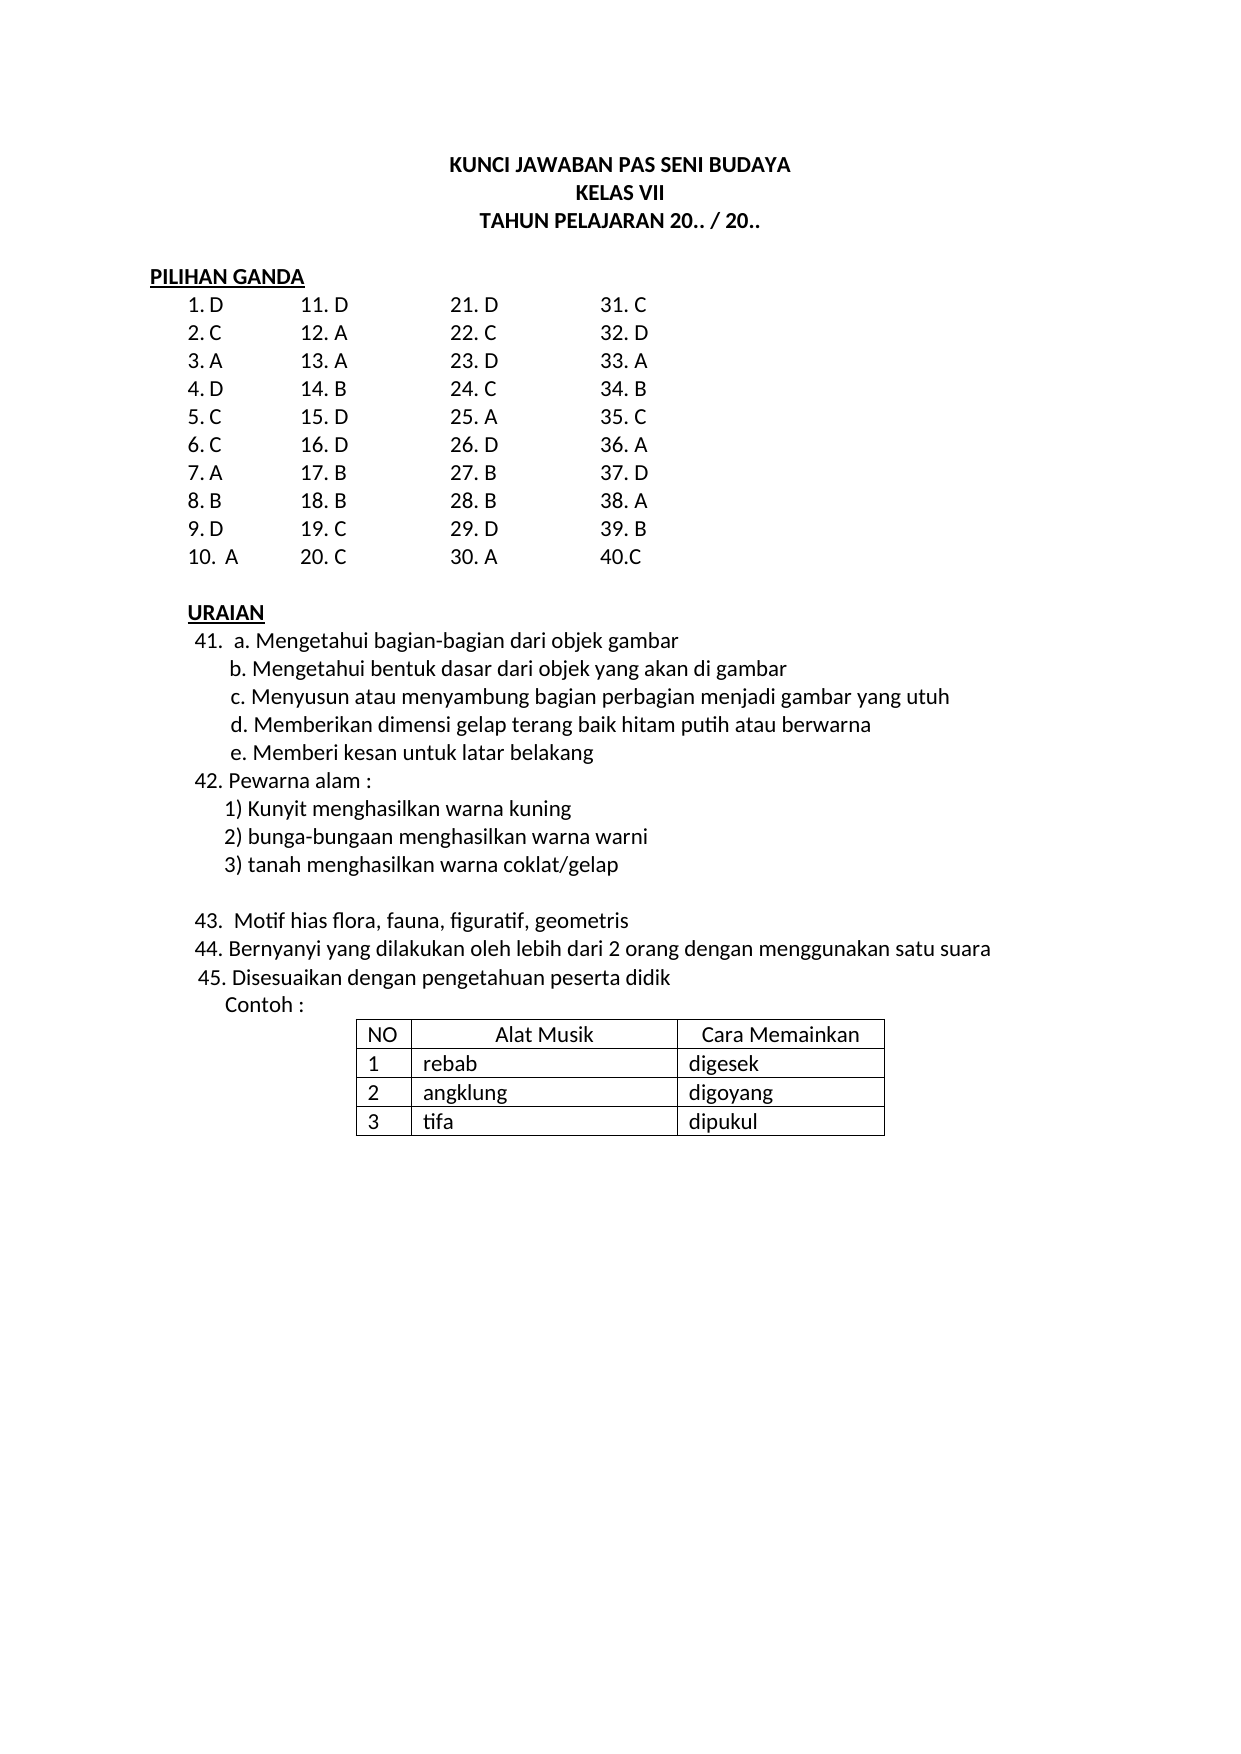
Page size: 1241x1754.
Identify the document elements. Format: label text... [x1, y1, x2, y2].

table_cell digesek [678, 1049, 884, 1077]
list A 13. A 23. D 33. A [187, 346, 1090, 374]
table_header NO [357, 1020, 411, 1048]
list C 15. D 25. A 35. C [187, 402, 1090, 430]
table_cell 3 [357, 1107, 411, 1135]
text 1) Kunyit menghasilkan warna kuning [187, 794, 1090, 822]
list C 16. D 26. D 36. A [187, 430, 1090, 458]
table_header Alat Musik [412, 1020, 677, 1048]
table_cell tifa [412, 1107, 677, 1135]
table_cell 2 [357, 1078, 411, 1106]
text 2) bunga-bungaan menghasilkan warna warni [187, 822, 1090, 851]
text 45. Disesuaikan dengan pengetahuan peserta didik [187, 963, 1090, 991]
text 43. Motif hias flora, fauna, figuratif, geometris [187, 907, 1090, 934]
table_cell rebab [412, 1049, 677, 1077]
text e. Memberi kesan untuk latar belakang [158, 738, 1090, 766]
text KUNCI JAWABAN PAS SENI BUDAYA KELAS VII TAHUN PELAJARAN 20.. / 20.. [150, 150, 1090, 234]
text 44. Bernyanyi yang dilakukan oleh lebih dari 2 orang dengan menggunakan satu suara [187, 934, 1090, 963]
table_cell 1 [357, 1049, 411, 1077]
table_cell digoyang [678, 1078, 884, 1106]
list A 20. C 30. A 40.C [187, 542, 1090, 570]
text Contoh : [187, 991, 1090, 1019]
list D 11. D 21. D 31. C [187, 290, 1090, 318]
list d. Memberikan dimensi gelap terang baik hitam putih atau berwarna [194, 710, 1090, 738]
text PILIHAN GANDA [150, 262, 1090, 290]
list 41. a. Mengetahui bagian-bagian dari objek gambar [194, 626, 1090, 654]
list C 12. A 22. C 32. D [187, 318, 1090, 346]
list D 14. B 24. C 34. B [187, 374, 1090, 402]
list B 18. B 28. B 38. A [187, 486, 1090, 514]
text URAIAN [187, 598, 1090, 626]
list D 19. C 29. D 39. B [187, 514, 1090, 542]
table_header Cara Memainkan [678, 1020, 884, 1048]
list c. Menyusun atau menyambung bagian perbagian menjadi gambar yang utuh [194, 682, 1090, 710]
list A 17. B 27. B 37. D [187, 458, 1090, 486]
text 3) tanah menghasilkan warna coklat/gelap [187, 851, 1090, 878]
table_cell angklung [412, 1078, 677, 1106]
text 42. Pewarna alam : [187, 766, 1090, 794]
list b. Mengetahui bentuk dasar dari objek yang akan di gambar [194, 654, 1090, 682]
table_cell dipukul [678, 1107, 884, 1135]
